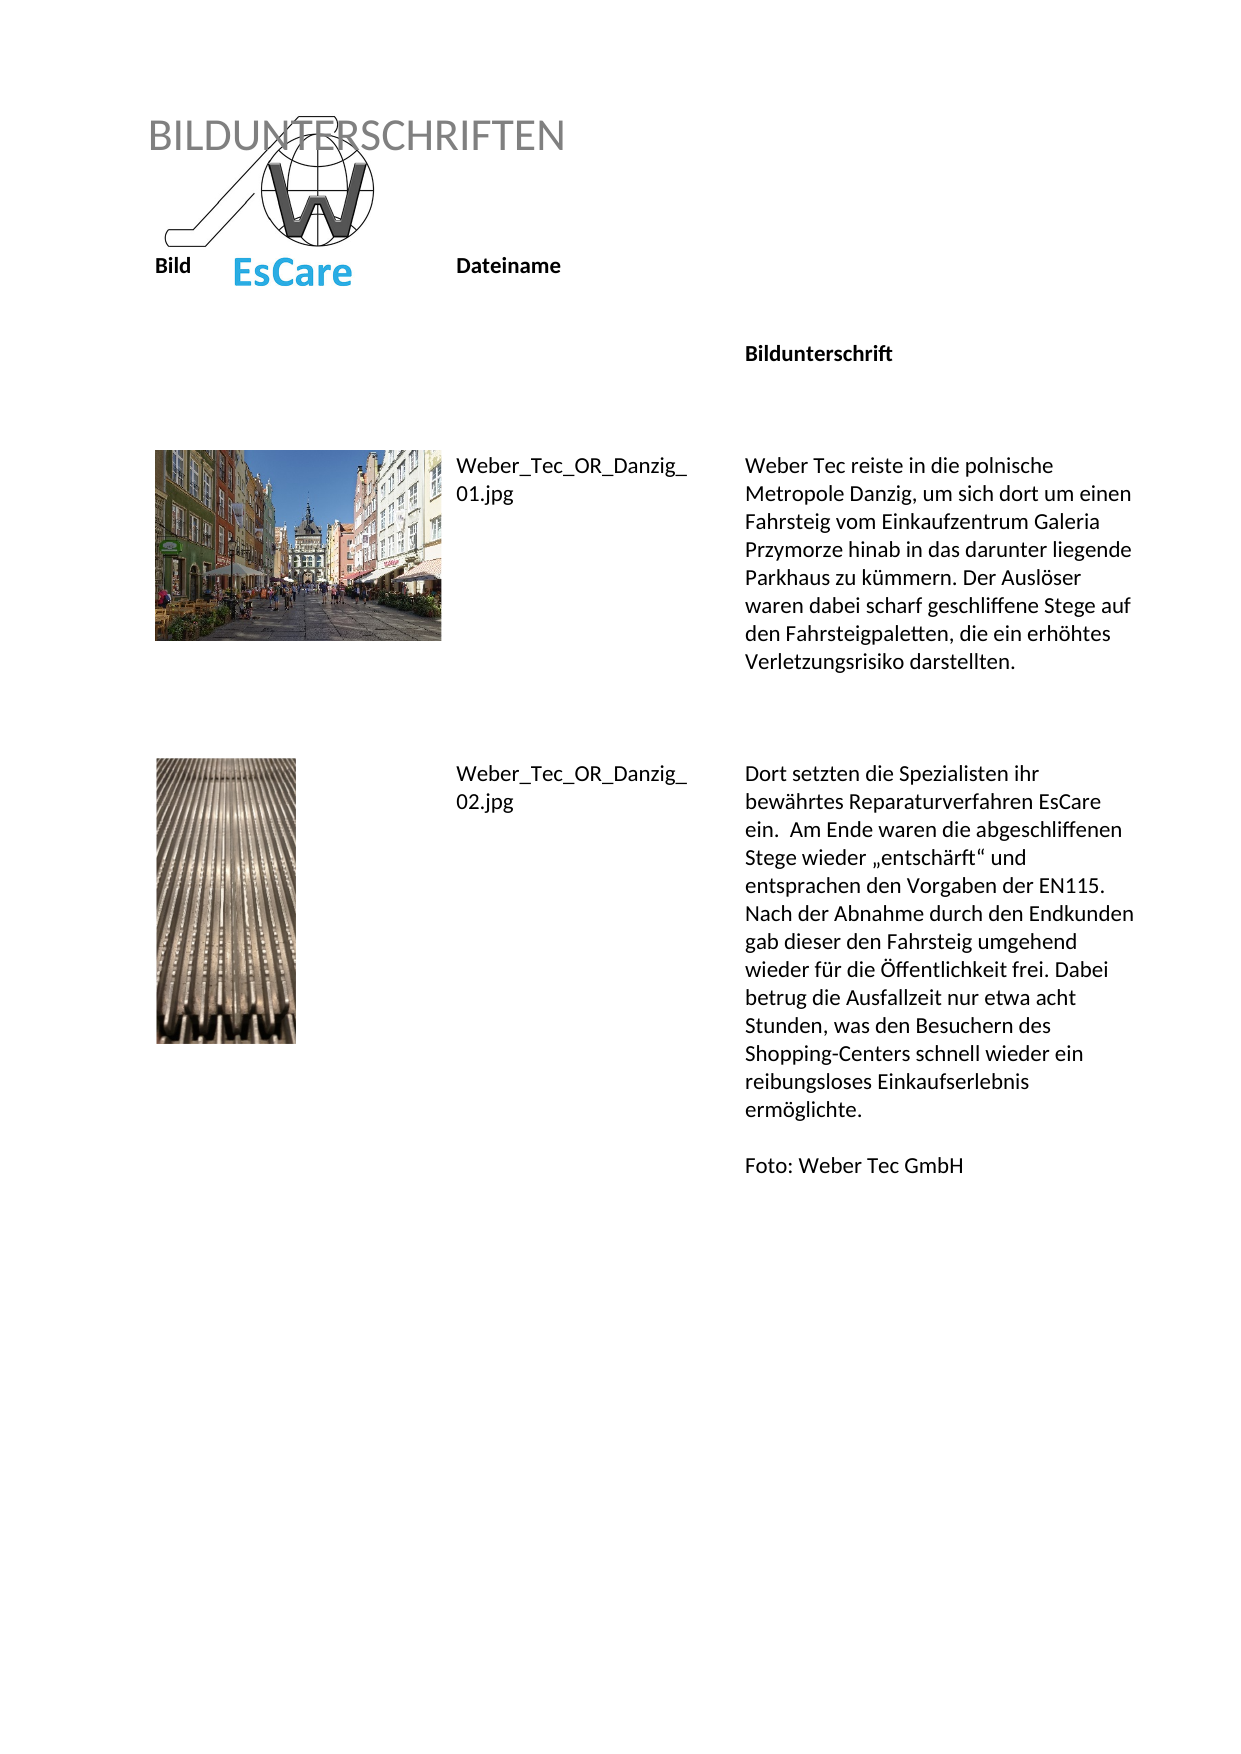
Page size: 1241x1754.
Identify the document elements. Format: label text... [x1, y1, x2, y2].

table_cell Weber_Tec_OR_Danzig_02.jpg [449, 703, 738, 1207]
picture [162, 113, 376, 251]
table_cell [148, 703, 449, 1207]
table_header Dateiname [449, 251, 738, 395]
table_cell [148, 395, 449, 703]
table_cell Dort setzten die Spezialisten ihr bewährtes Reparaturverfahren EsCare ein. Am Ende waren die abgeschliffenen Stege wieder „entschärft“ und entsprachen den Vorgaben der EN115. Nach der Abnahme durch den Endkunden gab dieser den Fahrsteig umgehend wieder für die Öffentlichkeit frei. Dabei betrug die Ausfallzeit nur etwa acht Stunden, was den Besuchern des Shopping-Centers schnell wieder ein reibungsloses Einkaufserlebnis ermöglichte. Foto: Weber Tec GmbH [738, 703, 1143, 1207]
table_cell Weber Tec reiste in die polnische Metropole Danzig, um sich dort um einen Fahrsteig vom Einkaufzentrum Galeria Przymorze hinab in das darunter liegende Parkhaus zu kümmern. Der Auslöser waren dabei scharf geschliffene Stege auf den Fahrsteigpaletten, die ein erhöhtes Verletzungsrisiko darstellten. [738, 395, 1143, 703]
picture [157, 759, 296, 1044]
table_header Bild [148, 251, 449, 395]
table_cell Weber_Tec_OR_Danzig_01.jpg [449, 395, 738, 703]
picture [366, 124, 376, 135]
table_header Bildunterschrift [738, 251, 1143, 395]
picture [155, 450, 442, 641]
